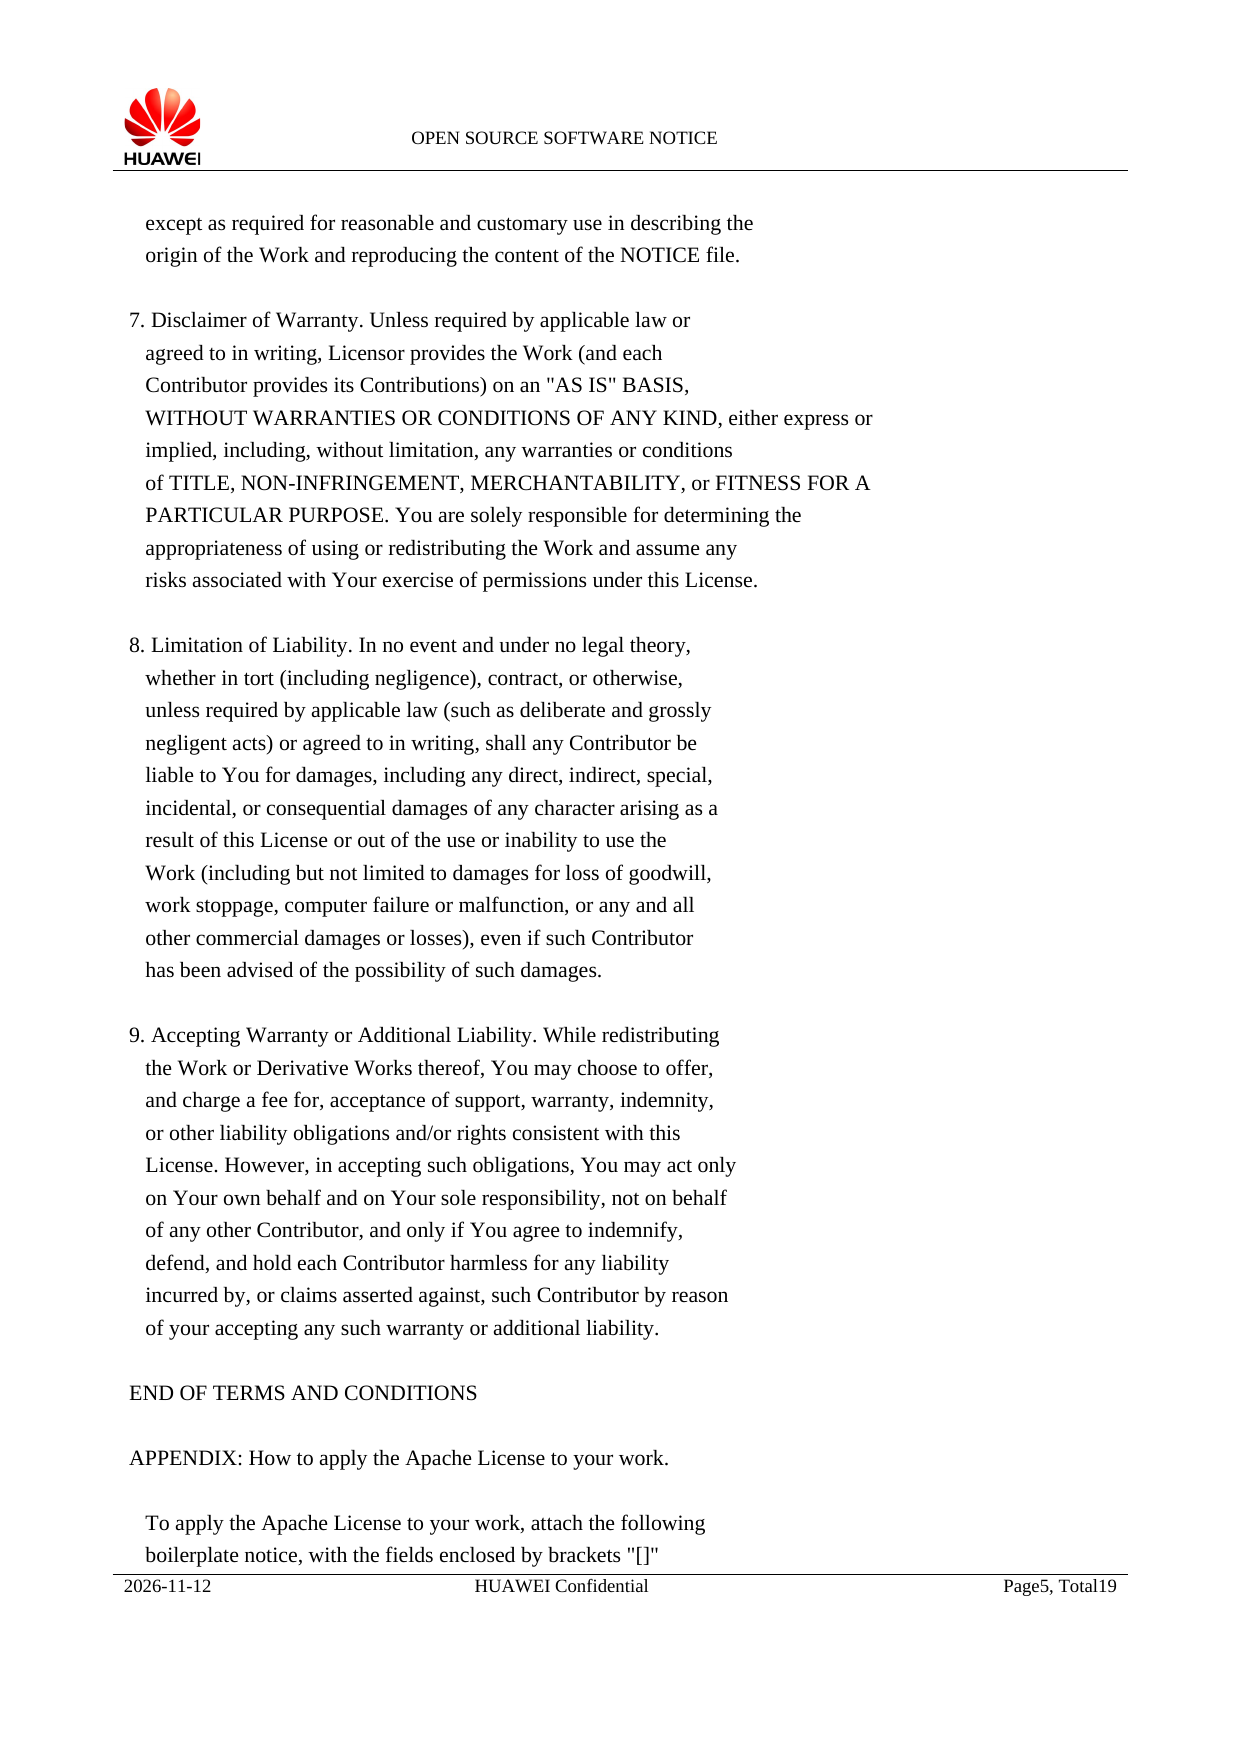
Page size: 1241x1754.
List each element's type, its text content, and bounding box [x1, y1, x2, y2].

picture [124, 88, 201, 165]
